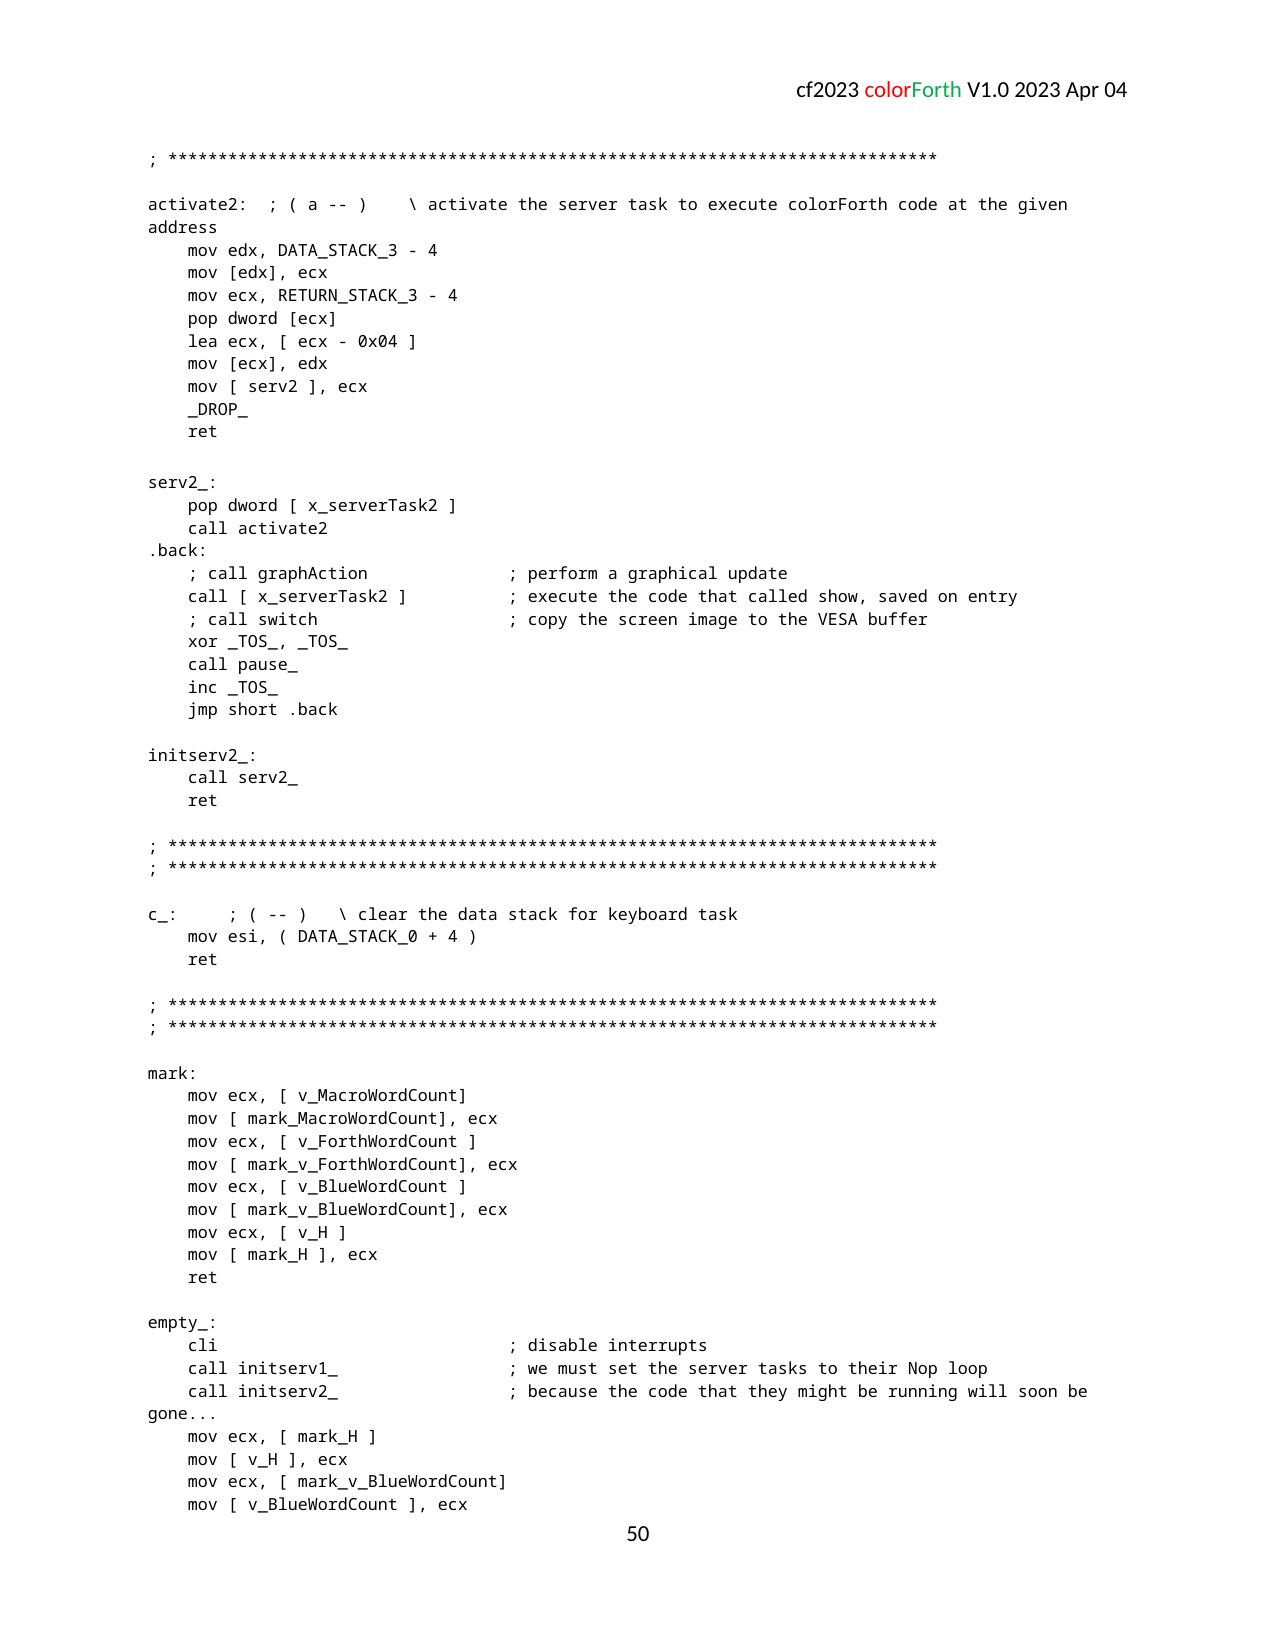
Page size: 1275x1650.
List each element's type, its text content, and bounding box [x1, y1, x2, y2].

text ; ***************************************************************************** [148, 834, 1127, 857]
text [148, 148, 1127, 170]
text mov ecx, [ v_ForthWordCount ] [148, 1129, 1127, 1152]
text _DROP_ [148, 397, 1127, 420]
text ret [148, 420, 1127, 443]
text ; ***************************************************************************** [148, 1016, 1127, 1038]
text call initserv2_ ; because the code that they might be running will soon be gone... [148, 1379, 1127, 1424]
text ; ***************************************************************************** [148, 993, 1127, 1016]
text ret [148, 789, 1127, 811]
text c_: ; ( -- ) \ clear the data stack for keyboard task [148, 902, 1127, 925]
text initserv2_: [148, 743, 1127, 766]
text ; call switch ; copy the screen image to the VESA buffer [148, 607, 1127, 630]
text mov [ serv2 ], ecx [148, 375, 1127, 397]
text mov esi, ( DATA_STACK_0 + 4 ) [148, 925, 1127, 948]
text mov ecx, [ mark_H ] [148, 1424, 1127, 1447]
text mov [ mark_v_ForthWordCount], ecx [148, 1152, 1127, 1175]
text xor _TOS_, _TOS_ [148, 630, 1127, 652]
text cli ; disable interrupts [148, 1334, 1127, 1356]
text inc _TOS_ [148, 675, 1127, 698]
text empty_: [148, 1311, 1127, 1334]
text mark: [148, 1061, 1127, 1084]
text .back: [148, 539, 1127, 562]
text mov [ecx], edx [148, 352, 1127, 375]
text mov [ v_H ], ecx [148, 1447, 1127, 1470]
text mov ecx, [ v_BlueWordCount ] [148, 1175, 1127, 1197]
text mov [ mark_H ], ecx [148, 1243, 1127, 1266]
text mov [ v_BlueWordCount ], ecx [148, 1493, 1127, 1515]
text serv2_: [148, 471, 1127, 493]
text mov ecx, [ mark_v_BlueWordCount] [148, 1470, 1127, 1493]
text mov ecx, RETURN_STACK_3 - 4 [148, 284, 1127, 307]
text jmp short .back [148, 698, 1127, 721]
text call activate2 [148, 516, 1127, 539]
text ret [148, 948, 1127, 970]
text ; call graphAction ; perform a graphical update [148, 562, 1127, 584]
text pop dword [ecx] [148, 307, 1127, 329]
text call initserv1_ ; we must set the server tasks to their Nop loop [148, 1356, 1127, 1379]
text lea ecx, [ ecx - 0x04 ] [148, 329, 1127, 352]
text mov [edx], ecx [148, 261, 1127, 284]
text ; ***************************************************************************** [148, 857, 1127, 879]
text pop dword [ x_serverTask2 ] [148, 493, 1127, 516]
text mov edx, DATA_STACK_3 - 4 [148, 238, 1127, 261]
text mov [ mark_MacroWordCount], ecx [148, 1107, 1127, 1129]
text call [ x_serverTask2 ] ; execute the code that called show, saved on entry [148, 584, 1127, 607]
text call pause_ [148, 652, 1127, 675]
text activate2: ; ( a -- ) \ activate the server task to execute colorForth code at the given address [148, 193, 1127, 238]
text ret [148, 1266, 1127, 1288]
text mov ecx, [ v_H ] [148, 1220, 1127, 1243]
text mov ecx, [ v_MacroWordCount] [148, 1084, 1127, 1107]
text call serv2_ [148, 766, 1127, 789]
text mov [ mark_v_BlueWordCount], ecx [148, 1197, 1127, 1220]
